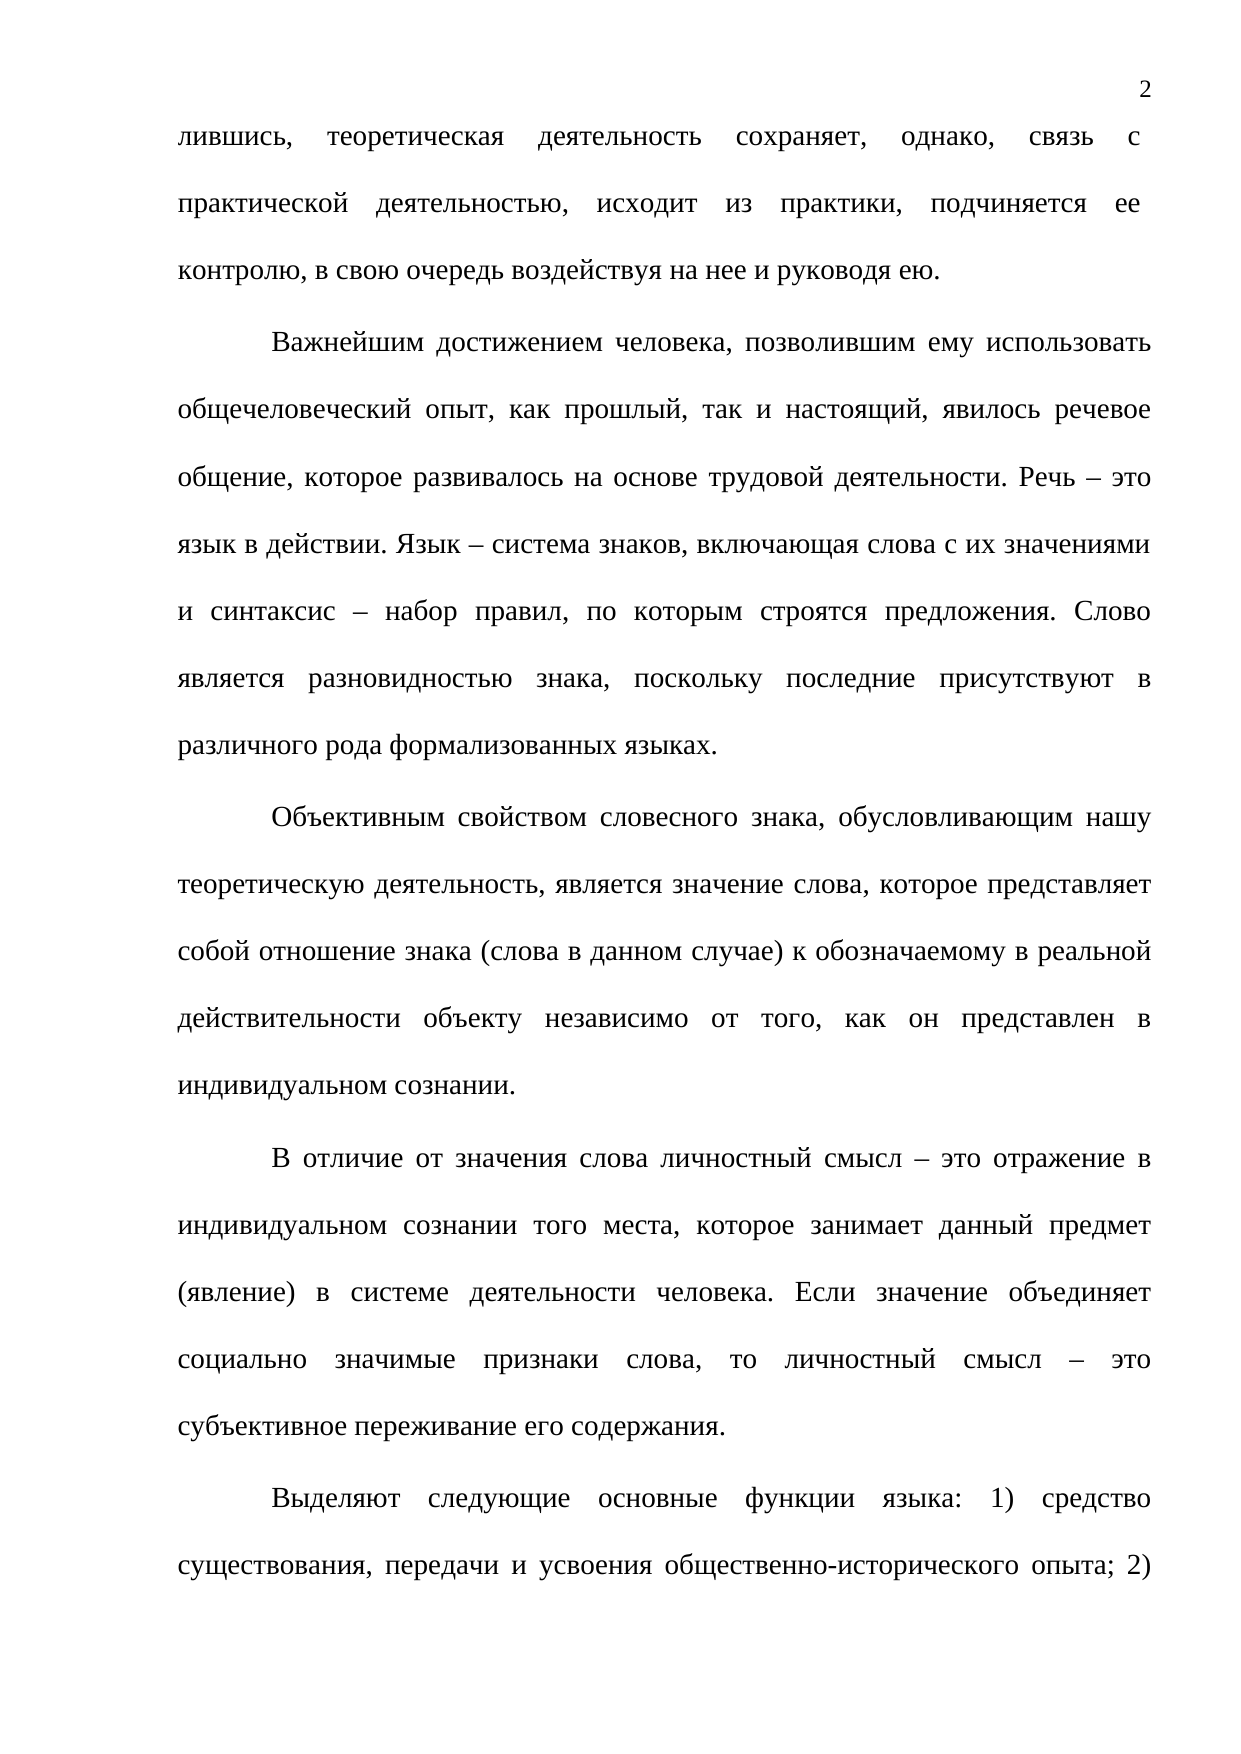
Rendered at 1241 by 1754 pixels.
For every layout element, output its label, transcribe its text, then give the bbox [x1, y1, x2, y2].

text В отличие от значения слова личностный смысл – это отражение в индивидуальном сознании того места, которое занимает данный предмет (явление) в системе деятельности человека. Если значение объединяет социально значимые признаки слова, то личностный смысл – это субъективное переживание его содержания. [177, 1140, 1152, 1442]
text Объективным свойством словесного знака, обусловливающим нашу теоретическую деятельность, является значение слова, которое представляет собой отношение знака (слова в данном случае) к обозначаемому в реальной действительности объекту независимо от того, как он представлен в индивидуальном сознании. [177, 799, 1152, 1101]
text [177, 1480, 1152, 1581]
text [178, 118, 1142, 286]
text Важнейшим достижением человека, позволившим ему использовать общечеловеческий опыт, как прошлый, так и настоящий, явилось речевое общение, которое развивалось на основе трудовой деятельности. Речь – это язык в действии. Язык – система знаков, включающая слова с их значениями и синтаксис – набор правил, по которым строятся предложения. Слово является разновидностью знака, поскольку последние присутствуют в различного рода формализованных языках. [177, 324, 1152, 761]
